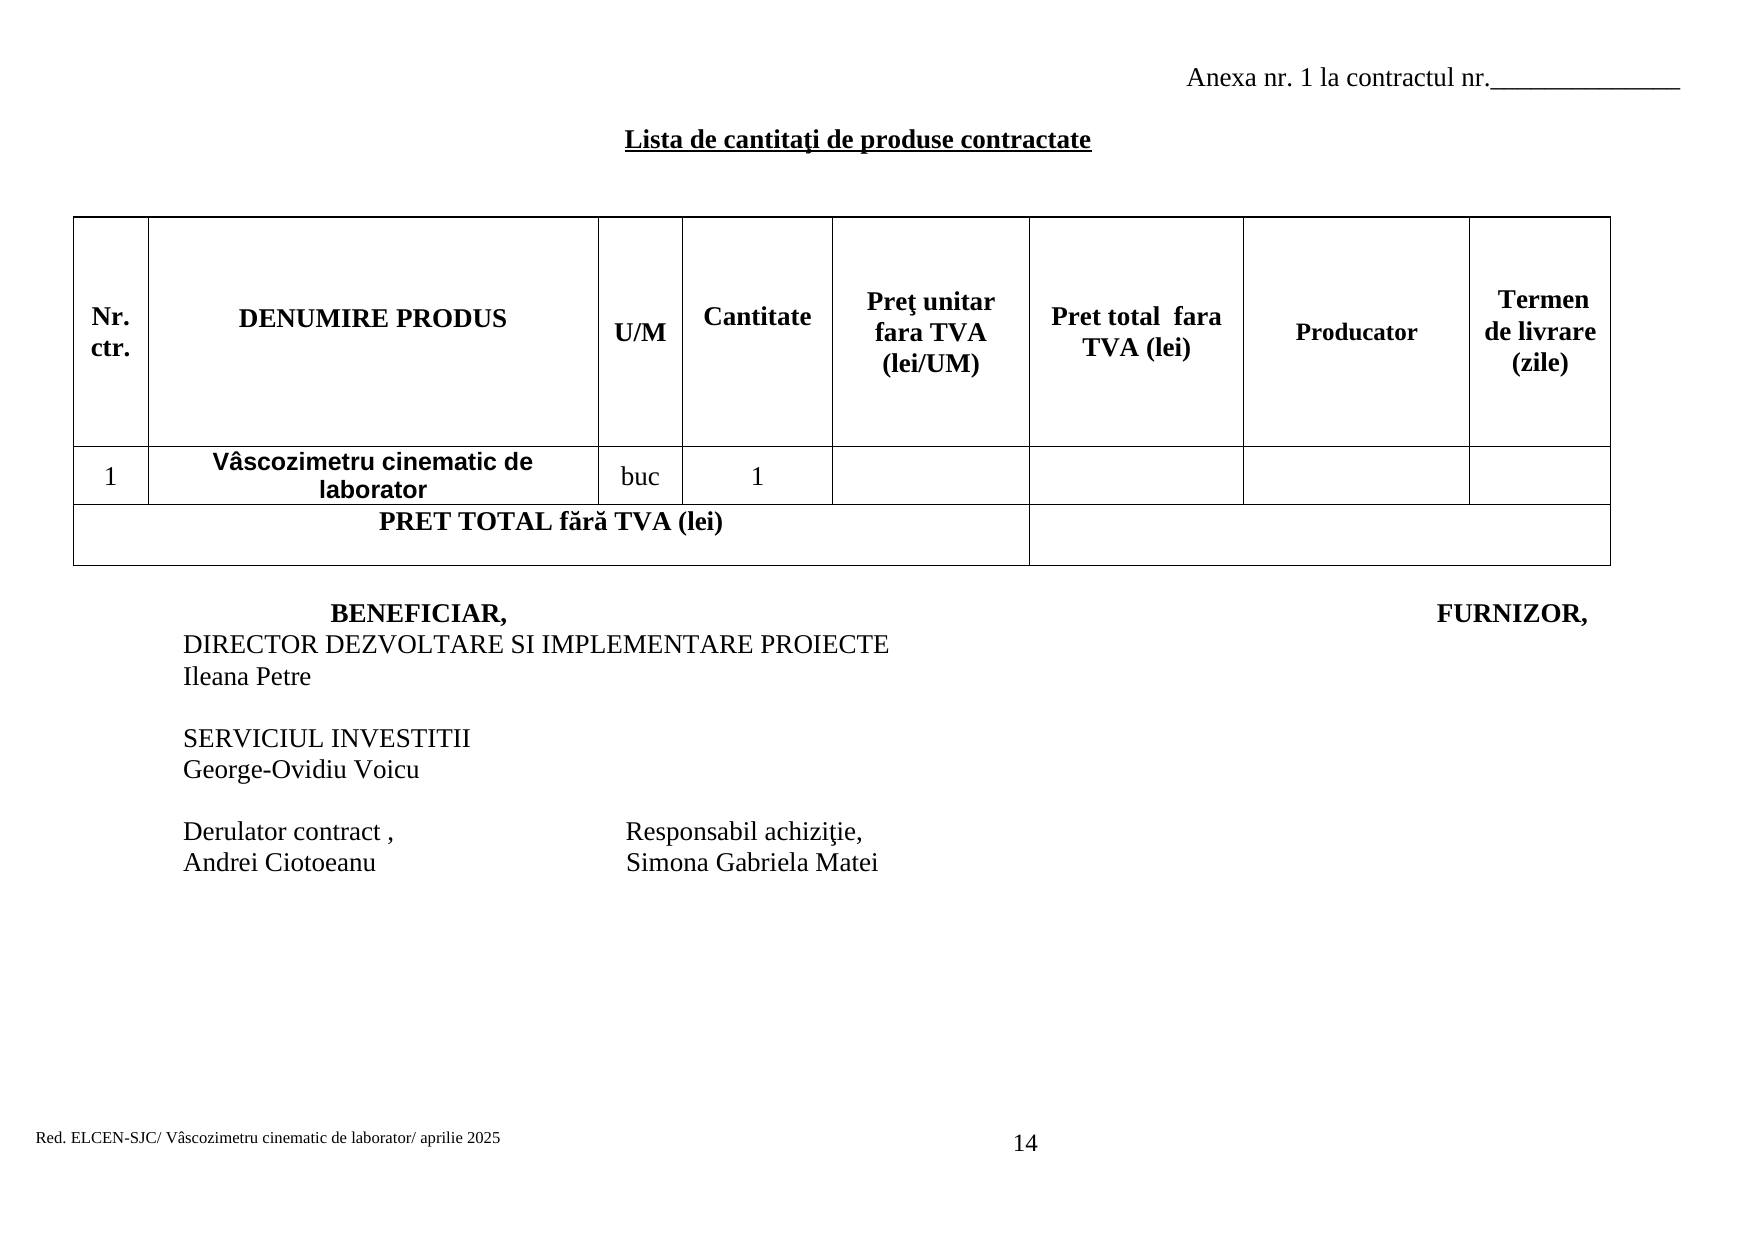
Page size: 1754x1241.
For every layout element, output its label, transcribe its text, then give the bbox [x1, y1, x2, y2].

table_cell [1030, 505, 1610, 565]
table_cell Vâscozimetru cinematic de laborator [149, 447, 598, 504]
text Derulator contract , Responsabil achiziţie, [35, 815, 1680, 847]
table_header Termen de livrare (zile) [1470, 218, 1610, 446]
table_cell [1244, 447, 1469, 504]
text George-Ovidiu Voicu [109, 753, 1680, 784]
text SERVICIUL INVESTITII [109, 722, 1680, 753]
table_header Cantitate [683, 218, 832, 446]
table_cell [1470, 447, 1610, 504]
text Lista de cantitaţi de produse contractate [35, 123, 1680, 154]
table_header U/M [599, 218, 682, 446]
table_cell buc [599, 447, 682, 504]
table_header Nr. ctr. [74, 218, 148, 446]
table_header Pret total fara TVA (lei) [1030, 218, 1243, 446]
text Anexa nr. 1 la contractul nr.______________ [35, 61, 1680, 92]
text DIRECTOR DEZVOLTARE SI IMPLEMENTARE PROIECTE [35, 628, 1680, 660]
text Andrei Ciotoeanu Simona Gabriela Matei [35, 847, 1680, 878]
table_header Producator [1244, 218, 1469, 446]
table_cell [833, 447, 1029, 504]
table_header DENUMIRE PRODUS [149, 218, 598, 446]
table_cell PRET TOTAL fără TVA (lei) [74, 505, 1029, 565]
table_cell [1030, 447, 1243, 504]
text BENEFICIAR, FURNIZOR, [109, 597, 1680, 628]
text Ileana Petre [35, 660, 1680, 691]
table_cell 1 [683, 447, 832, 504]
table_header Preţ unitar fara TVA (lei/UM) [833, 218, 1029, 446]
table_cell 1 [74, 447, 148, 504]
